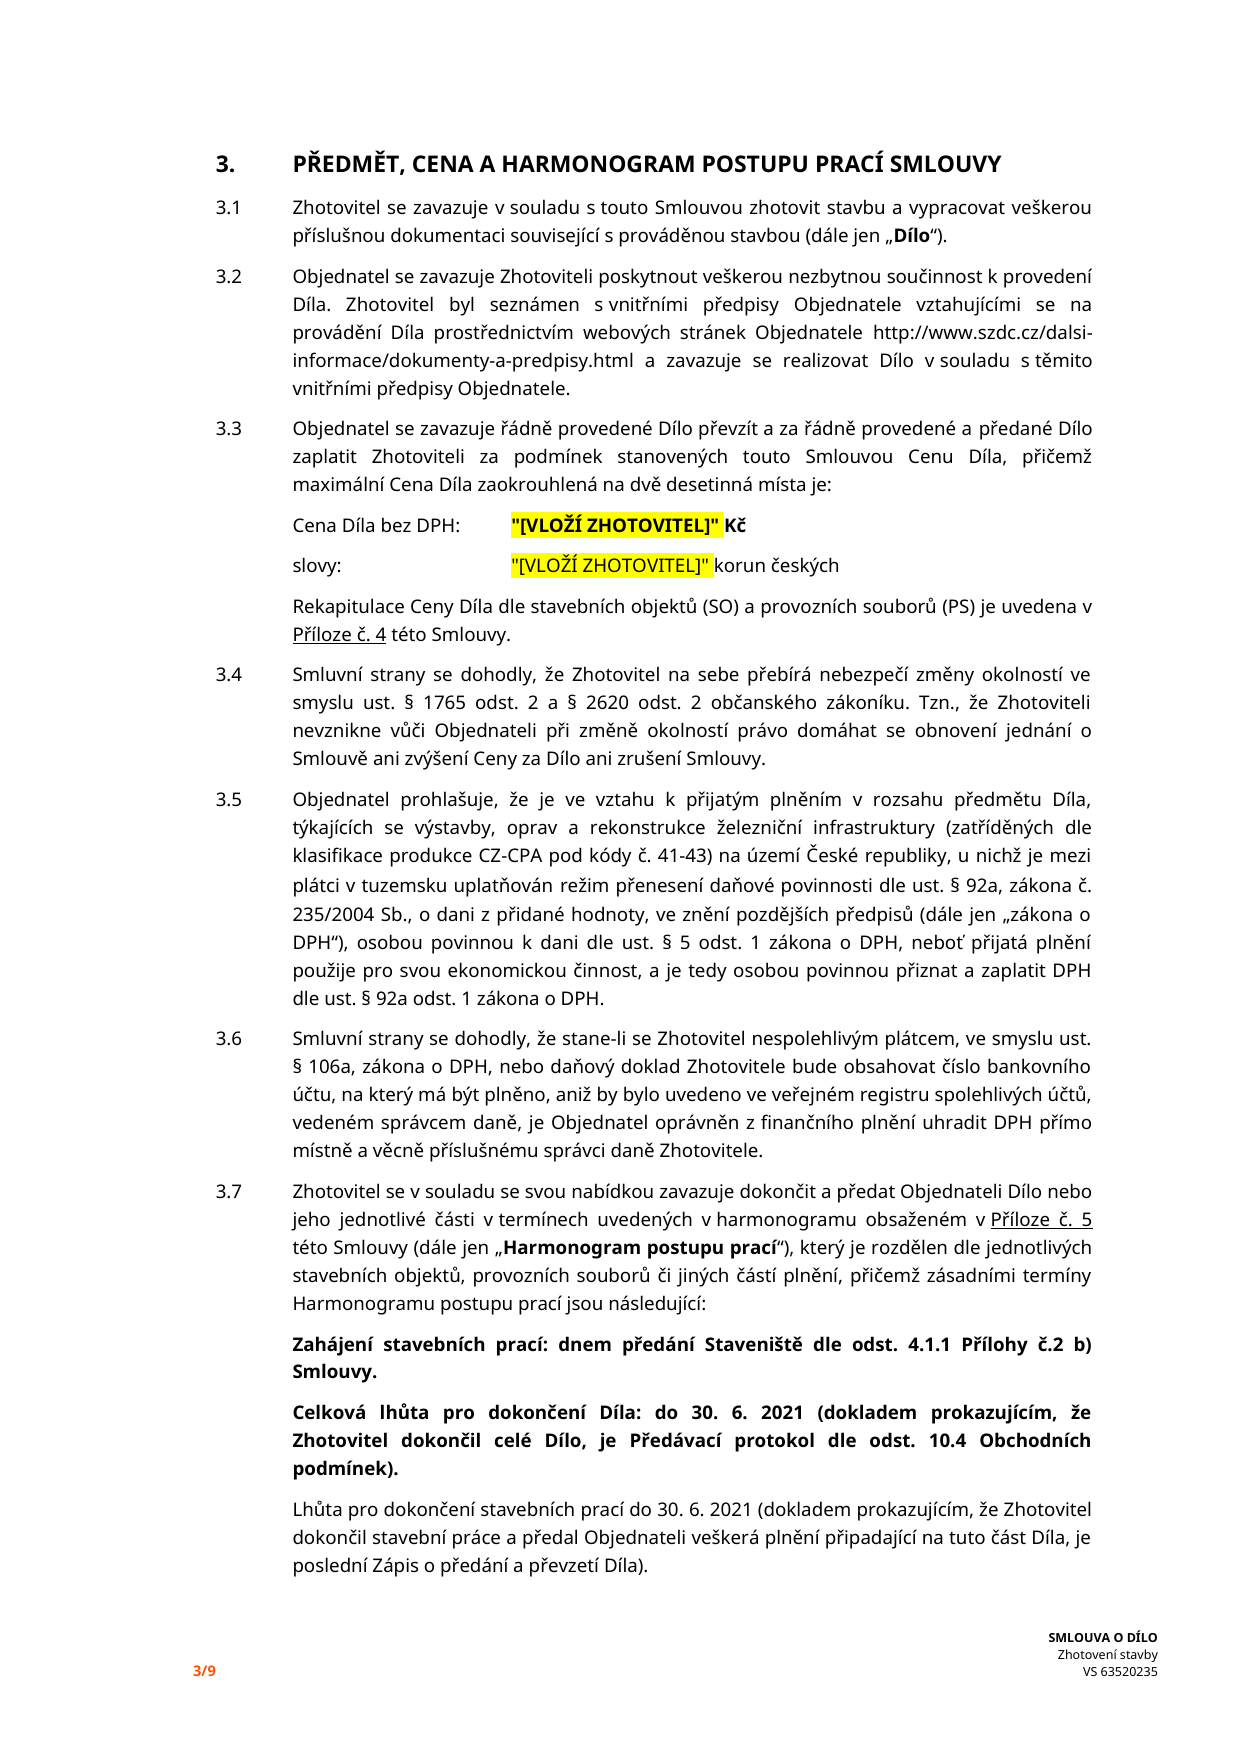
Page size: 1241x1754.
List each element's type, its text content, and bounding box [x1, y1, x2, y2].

text Celková lhůta pro dokončení Díla: do 30. 6. 2021 (dokladem prokazujícím, že Zhotovitel dokončil celé Dílo, je Předávací protokol dle odst. 10.4 Obchodních podmínek). [292, 1399, 1093, 1481]
text Cena Díla bez DPH: Kč [724, 512, 1093, 538]
text Smluvní strany se dohodly, že stane-li se Zhotovitel nespolehlivým plátcem, ve smyslu ust. § 106a, zákona o DPH, nebo daňový doklad Zhotovitele bude obsahovat číslo bankovního účtu, na který má být plněno, aniž by bylo uvedeno ve veřejném registru spolehlivých účtů, vedeném správcem daně, je Objednatel oprávněn z finančního plnění uhradit DPH přímo místně a věcně příslušnému správci daně Zhotovitele. [216, 1026, 1093, 1163]
text PŘEDMĚT, CENA A HARMONOGRAM POSTUPU PRACÍ SMLOUVY [216, 147, 1093, 179]
text Zhotovitel se v souladu se svou nabídkou zavazuje dokončit a předat Objednateli Dílo nebo jeho jednotlivé části v termínech uvedených v harmonogramu obsaženém v Příloze č. 5 této Smlouvy (dále jen „Harmonogram postupu prací“), který je rozdělen dle jednotlivých stavebních objektů, provozních souborů či jiných částí plnění, přičemž zásadními termíny Harmonogramu postupu prací jsou následující: [216, 1178, 1093, 1316]
text Objednatel se zavazuje řádně provedené Dílo převzít a za řádně provedené a předané Dílo zaplatit Zhotoviteli za podmínek stanovených touto Smlouvou Cenu Díla, přičemž maximální Cena Díla zaokrouhlená na dvě desetinná místa je: [216, 416, 1093, 497]
text Zahájení stavebních prací: dnem předání Staveniště dle odst. 4.1.1 Přílohy č.2 b) Smlouvy. [292, 1331, 1093, 1384]
text slovy: korun českých [714, 553, 1093, 578]
text Objednatel prohlašuje, že je ve vztahu k přijatým plněním v rozsahu předmětu Díla, týkajících se výstavby, oprav a rekonstrukce železniční infrastruktury (zatříděných dle klasifikace produkce CZ-CPA pod kódy č. 41-43) na území České republiky, u nichž je mezi plátci v tuzemsku uplatňován režim přenesení daňové povinnosti dle ust. § 92a, zákona č. 235/2004 Sb., o dani z přidané hodnoty, ve znění pozdějších předpisů (dále jen „zákona o DPH“), osobou povinnou k dani dle ust. § 5 odst. 1 zákona o DPH, neboť přijatá plnění použije pro svou ekonomickou činnost, a je tedy osobou povinnou přiznat a zaplatit DPH dle ust. § 92a odst. 1 zákona o DPH. [216, 786, 1093, 1011]
text Cena Díla bez DPH: Kč [292, 512, 511, 538]
text Smluvní strany se dohodly, že Zhotovitel na sebe přebírá nebezpečí změny okolností ve smyslu ust. § 1765 odst. 2 a § 2620 odst. 2 občanského zákoníku. Tzn., že Zhotoviteli nevznikne vůči Objednateli při změně okolností právo domáhat se obnovení jednání o Smlouvě ani zvýšení Ceny za Dílo ani zrušení Smlouvy. [216, 662, 1093, 771]
text Lhůta pro dokončení stavebních prací do 30. 6. 2021 (dokladem prokazujícím, že Zhotovitel dokončil stavební práce a předal Objednateli veškerá plnění připadající na tuto část Díla, je poslední Zápis o předání a převzetí Díla). [292, 1496, 1093, 1577]
text slovy: korun českých [292, 553, 511, 578]
text Objednatel se zavazuje Zhotoviteli poskytnout veškerou nezbytnou součinnost k provedení Díla. Zhotovitel byl seznámen s vnitřními předpisy Objednatele vztahujícími se na provádění Díla prostřednictvím webových stránek Objednatele http://www.szdc.cz/dalsi-informace/dokumenty-a-predpisy.html a zavazuje se realizovat Dílo v souladu s těmito vnitřními předpisy Objednatele. [216, 263, 1093, 401]
text Rekapitulace Ceny Díla dle stavebních objektů (SO) a provozních souborů (PS) je uvedena v Příloze č. 4 této Smlouvy. [292, 593, 1093, 647]
text Zhotovitel se zavazuje v souladu s touto Smlouvou zhotovit stavbu a vypracovat veškerou příslušnou dokumentaci související s prováděnou stavbou (dále jen „Dílo“). [216, 194, 1093, 248]
